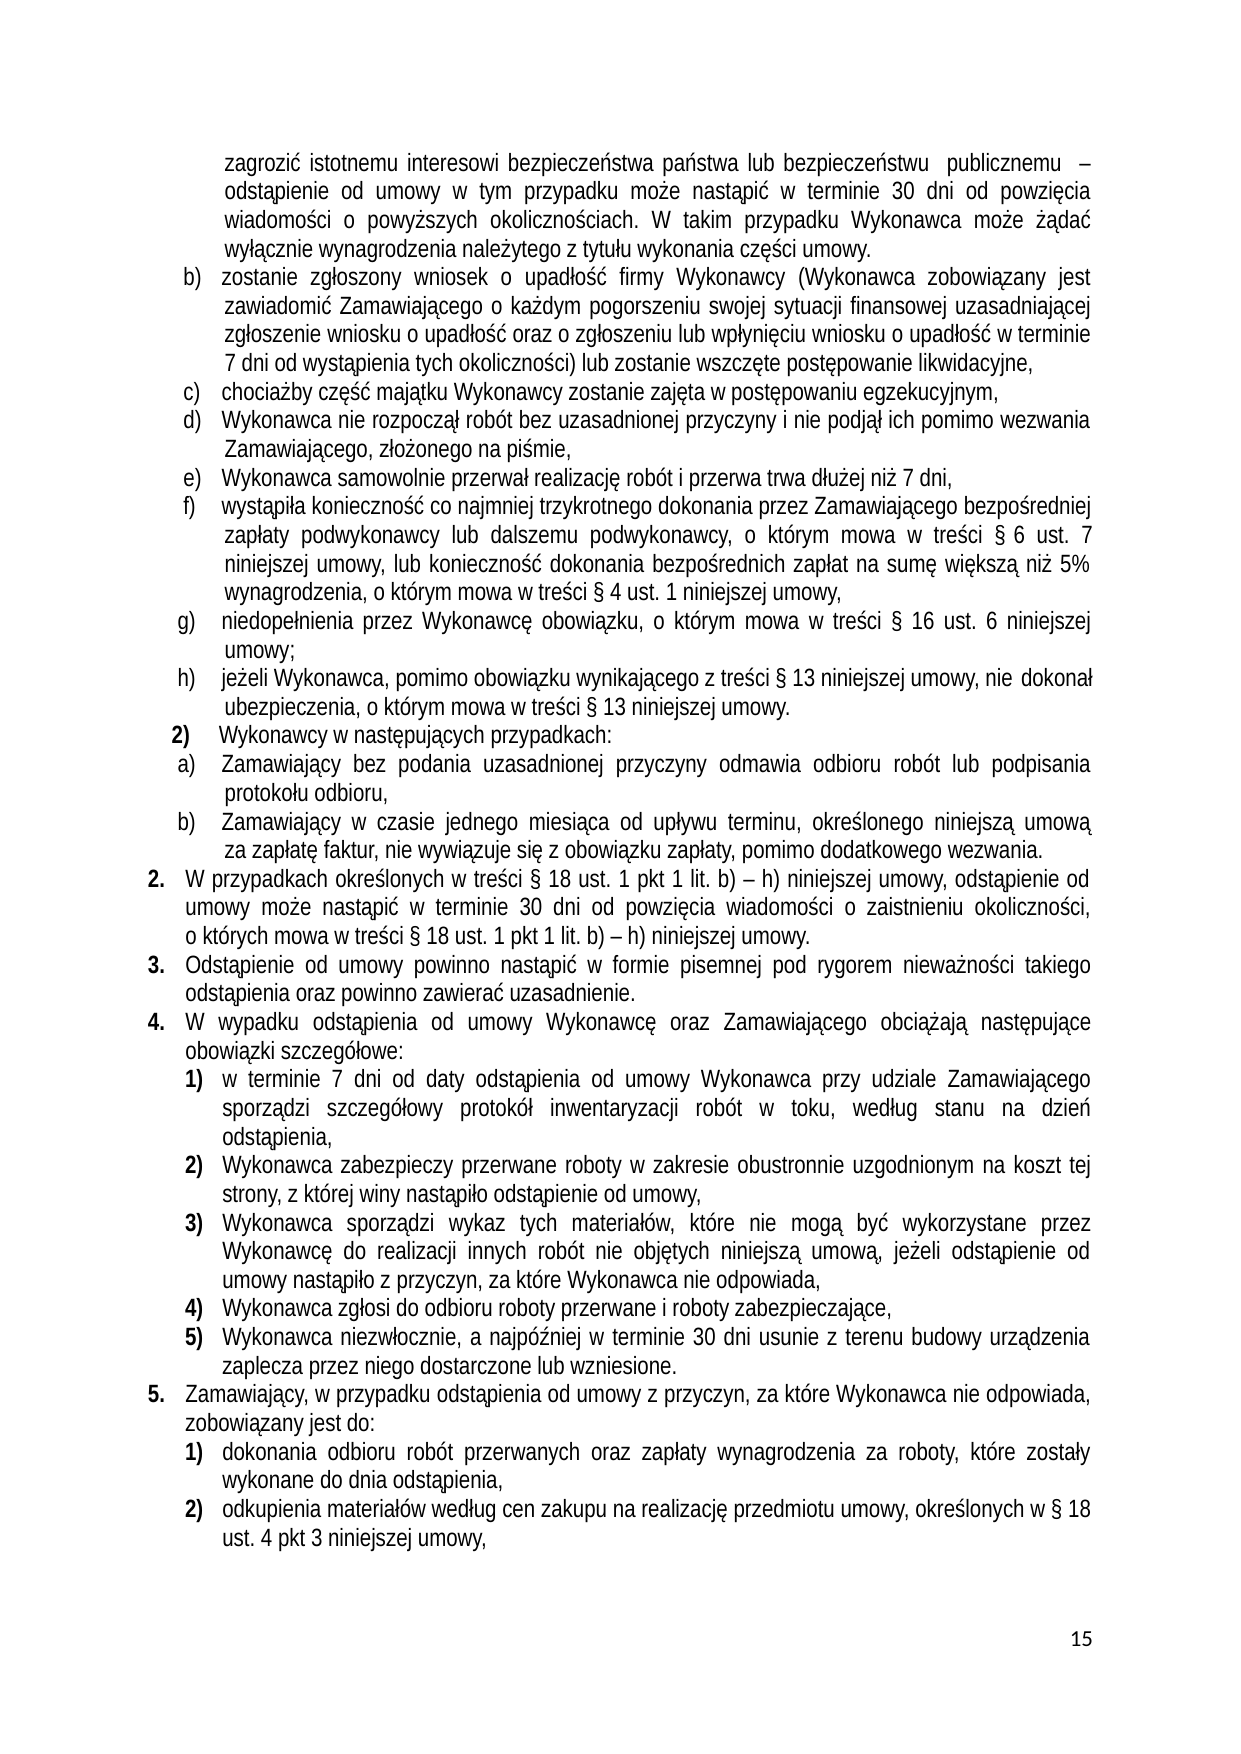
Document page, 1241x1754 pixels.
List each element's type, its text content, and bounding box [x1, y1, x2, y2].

list dokonania odbioru robót przerwanych oraz zapłaty wynagrodzenia za roboty, które zostały wykonane do dnia odstąpienia, [185, 1437, 1093, 1494]
list jeżeli Wykonawca, pomimo obowiązku wynikającego z treści § 13 niniejszej umowy, nie dokonał ubezpieczenia, o którym mowa w treści § 13 niniejszej umowy. [177, 663, 1093, 721]
list Wykonawca nie rozpoczął robót bez uzasadnionej przyczyny i nie podjął ich pomimo wezwania Zamawiającego, złożonego na piśmie, [183, 405, 1093, 463]
list niedopełnienia przez Wykonawcę obowiązku, o którym mowa w treści § 16 ust. 6 niniejszej umowy; [177, 606, 1093, 663]
list w terminie 7 dni od daty odstąpienia od umowy Wykonawca przy udziale Zamawiającego sporządzi szczegółowy protokół inwentaryzacji robót w toku, według stanu na dzień odstąpienia, [185, 1064, 1093, 1150]
list Wykonawca sporządzi wykaz tych materiałów, które nie mogą być wykorzystane przez Wykonawcę do realizacji innych robót nie objętych niniejszą umową, jeżeli odstąpienie od umowy nastąpiło z przyczyn, za które Wykonawca nie odpowiada, [185, 1207, 1093, 1293]
list wystąpiła konieczność co najmniej trzykrotnego dokonania przez Zamawiającego bezpośredniej zapłaty podwykonawcy lub dalszemu podwykonawcy, o którym mowa w treści § 6 ust. 7 niniejszej umowy, lub konieczność dokonania bezpośrednich zapłat na sumę większą niż 5% wynagrodzenia, o którym mowa w treści § 4 ust. 1 niniejszej umowy, [183, 491, 1093, 606]
list Zamawiający w czasie jednego miesiąca od upływu terminu, określonego niniejszą umową za zapłatę faktur, nie wywiązuje się z obowiązku zapłaty, pomimo dodatkowego wezwania. [177, 806, 1093, 864]
list Wykonawca zgłosi do odbioru roboty przerwane i roboty zabezpieczające, [185, 1293, 1093, 1322]
list zostanie zgłoszony wniosek o upadłość firmy Wykonawcy (Wykonawca zobowiązany jest zawiadomić Zamawiającego o każdym pogorszeniu swojej sytuacji finansowej uzasadniającej zgłoszenie wniosku o upadłość oraz o zgłoszeniu lub wpłynięciu wniosku o upadłość w terminie 7 dni od wystąpienia tych okoliczności) lub zostanie wszczęte postępowanie likwidacyjne, [183, 262, 1093, 377]
list W przypadkach określonych w treści § 18 ust. 1 pkt 1 lit. b) – h) niniejszej umowy, odstąpienie od umowy może nastąpić w terminie 30 dni od powzięcia wiadomości o zaistnieniu okoliczności, o których mowa w treści § 18 ust. 1 pkt 1 lit. b) – h) niniejszej umowy. [148, 864, 1093, 950]
list Zamawiający bez podania uzasadnionej przyczyny odmawia odbioru robót lub podpisania protokołu odbioru, [177, 749, 1093, 806]
list W wypadku odstąpienia od umowy Wykonawcę oraz Zamawiającego obciążają następujące obowiązki szczegółowe: [148, 1007, 1093, 1064]
list Wykonawca niezwłocznie, a najpóźniej w terminie 30 dni usunie z terenu budowy urządzenia zaplecza przez niego dostarczone lub wzniesione. [185, 1322, 1093, 1379]
list Zamawiający, w przypadku odstąpienia od umowy z przyczyn, za które Wykonawca nie odpowiada, zobowiązany jest do: [148, 1379, 1093, 1437]
list Wykonawca samowolnie przerwał realizację robót i przerwa trwa dłużej niż 7 dni, [183, 463, 1093, 491]
list chociażby część majątku Wykonawcy zostanie zajęta w postępowaniu egzekucyjnym, [183, 377, 1093, 405]
list Wykonawcy w następujących przypadkach: [171, 721, 1093, 749]
list Odstąpienie od umowy powinno nastąpić w formie pisemnej pod rygorem nieważności takiego odstąpienia oraz powinno zawierać uzasadnienie. [148, 950, 1093, 1007]
list Wykonawca zabezpieczy przerwane roboty w zakresie obustronnie uzgodnionym na koszt tej strony, z której winy nastąpiło odstąpienie od umowy, [185, 1150, 1093, 1207]
list odkupienia materiałów według cen zakupu na realizację przedmiotu umowy, określonych w § 18 ust. 4 pkt 3 niniejszej umowy, [185, 1494, 1093, 1551]
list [183, 148, 1093, 262]
